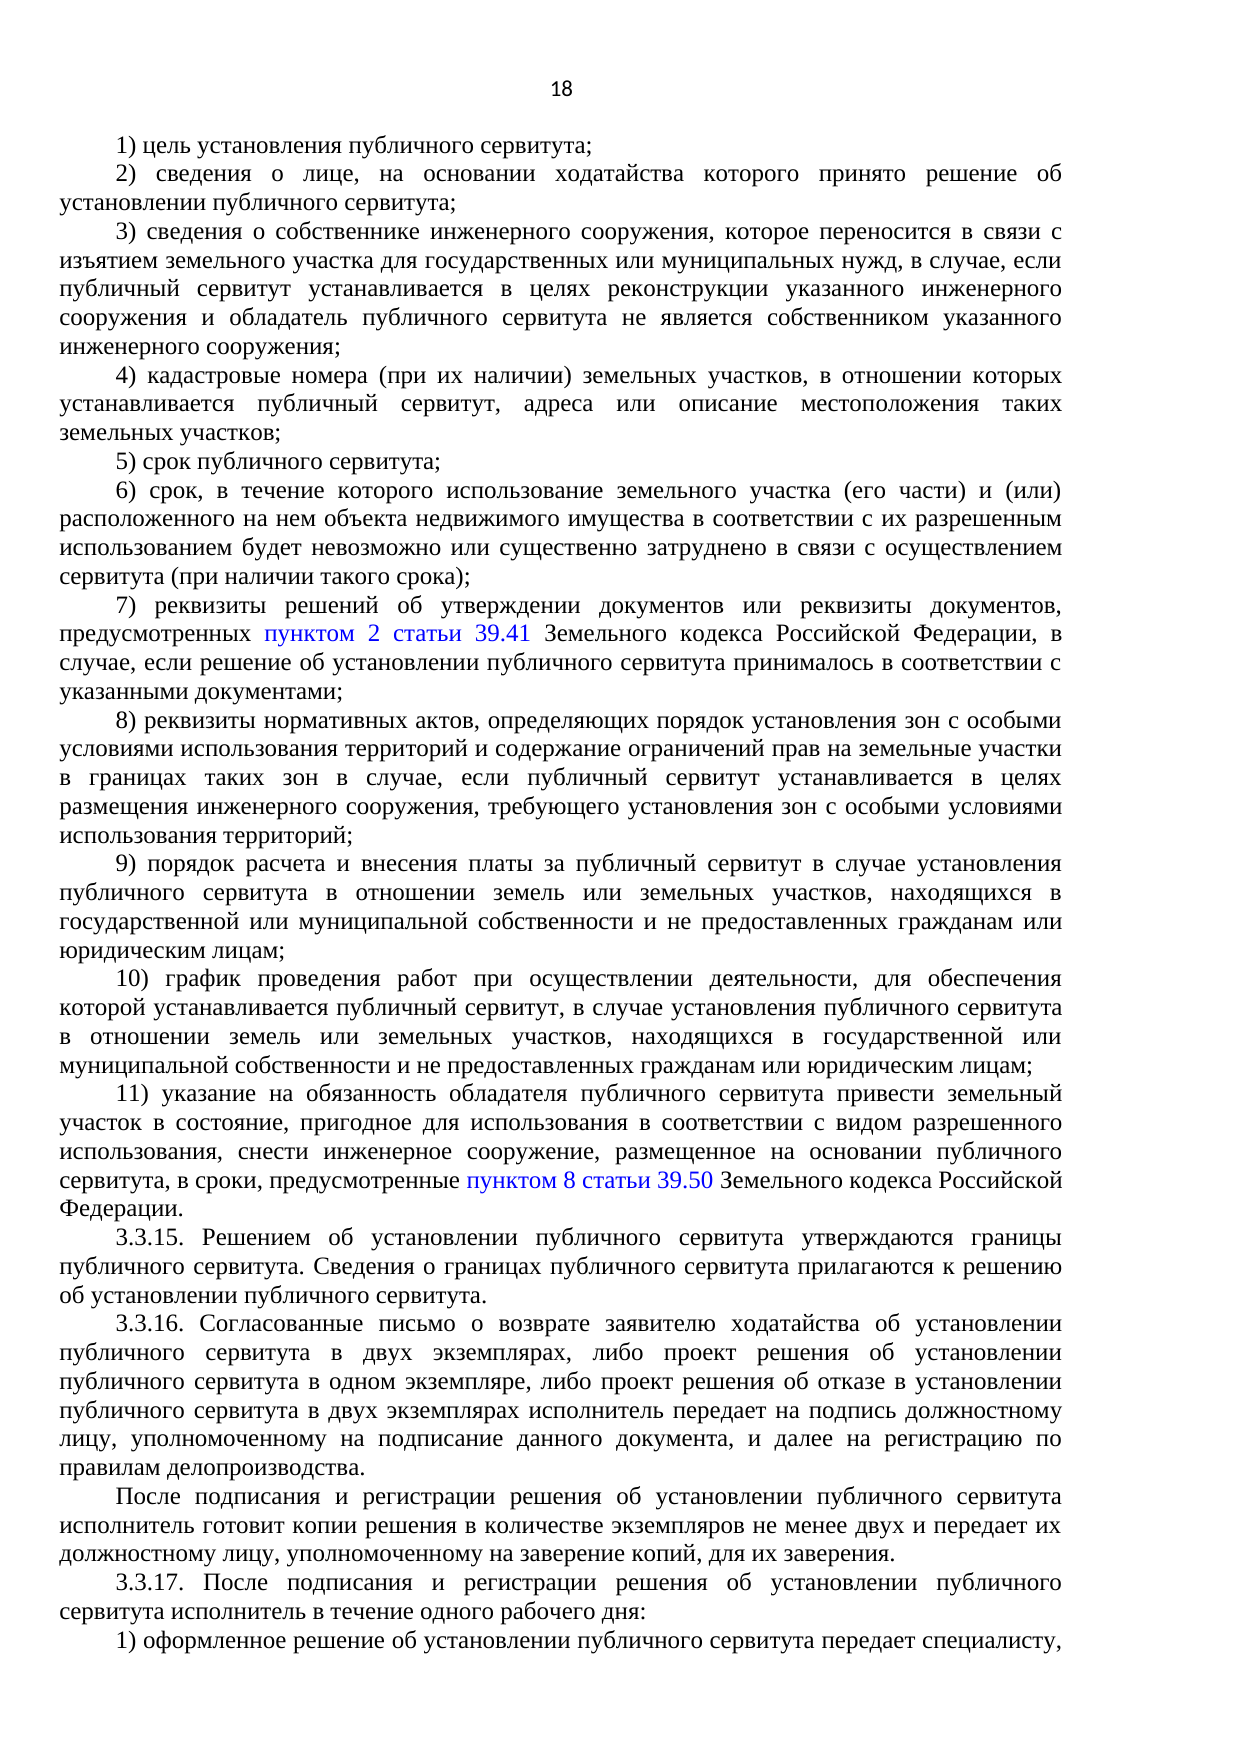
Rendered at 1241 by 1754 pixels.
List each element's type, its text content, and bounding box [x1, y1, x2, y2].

text 3.3.16. Согласованные письмо о возврате заявителю ходатайства об установлении публичного сервитута в двух экземплярах, либо проект решения об установлении публичного сервитута в одном экземпляре, либо проект решения об отказе в установлении публичного сервитута в двух экземплярах исполнитель передает на подпись должностному лицу, уполномоченному на подписание данного документа, и далее на регистрацию по правилам делопроизводства. [59, 1308, 1063, 1481]
text 1) цель установления публичного сервитута; [59, 130, 1063, 158]
text 3) сведения о собственнике инженерного сооружения, которое переносится в связи с изъятием земельного участка для государственных или муниципальных нужд, в случае, если публичный сервитут устанавливается в целях реконструкции указанного инженерного сооружения и обладатель публичного сервитута не является собственником указанного инженерного сооружения; [59, 216, 1063, 360]
text 4) кадастровые номера (при их наличии) земельных участков, в отношении которых устанавливается публичный сервитут, адреса или описание местоположения таких земельных участков; [59, 360, 1063, 446]
text 11) указание на обязанность обладателя публичного сервитута привести земельный участок в состояние, пригодное для использования в соответствии с видом разрешенного использования, снести инженерное сооружение, размещенное на основании публичного сервитута, в сроки, предусмотренные пунктом 8 статьи 39.50 Земельного кодекса Российской Федерации. [59, 1078, 1063, 1222]
text 8) реквизиты нормативных актов, определяющих порядок установления зон с особыми условиями использования территорий и содержание ограничений прав на земельные участки в границах таких зон в случае, если публичный сервитут устанавливается в целях размещения инженерного сооружения, требующего установления зон с особыми условиями использования территорий; [59, 705, 1063, 848]
text 6) срок, в течение которого использование земельного участка (его части) и (или) расположенного на нем объекта недвижимого имущества в соответствии с их разрешенным использованием будет невозможно или существенно затруднено в связи с осуществлением сервитута (при наличии такого срока); [59, 475, 1063, 590]
text 3.3.15. Решением об установлении публичного сервитута утверждаются границы публичного сервитута. Сведения о границах публичного сервитута прилагаются к решению об установлении публичного сервитута. [59, 1222, 1063, 1308]
text 7) реквизиты решений об утверждении документов или реквизиты документов, предусмотренных пунктом 2 статьи 39.41 Земельного кодекса Российской Федерации, в случае, если решение об установлении публичного сервитута принималось в соответствии с указанными документами; [59, 590, 1063, 705]
text 3.3.17. После подписания и регистрации решения об установлении публичного сервитута исполнитель в течение одного рабочего дня: [59, 1567, 1063, 1625]
text 2) сведения о лице, на основании ходатайства которого принято решение об установлении публичного сервитута; [59, 158, 1063, 216]
text 5) срок публичного сервитута; [59, 446, 1063, 475]
text 9) порядок расчета и внесения платы за публичный сервитут в случае установления публичного сервитута в отношении земель или земельных участков, находящихся в государственной или муниципальной собственности и не предоставленных гражданам или юридическим лицам; [59, 848, 1063, 963]
text После подписания и регистрации решения об установлении публичного сервитута исполнитель готовит копии решения в количестве экземпляров не менее двух и передает их должностному лицу, уполномоченному на заверение копий, для их заверения. [59, 1481, 1063, 1567]
text 10) график проведения работ при осуществлении деятельности, для обеспечения которой устанавливается публичный сервитут, в случае установления публичного сервитута в отношении земель или земельных участков, находящихся в государственной или муниципальной собственности и не предоставленных гражданам или юридическим лицам; [59, 963, 1063, 1078]
